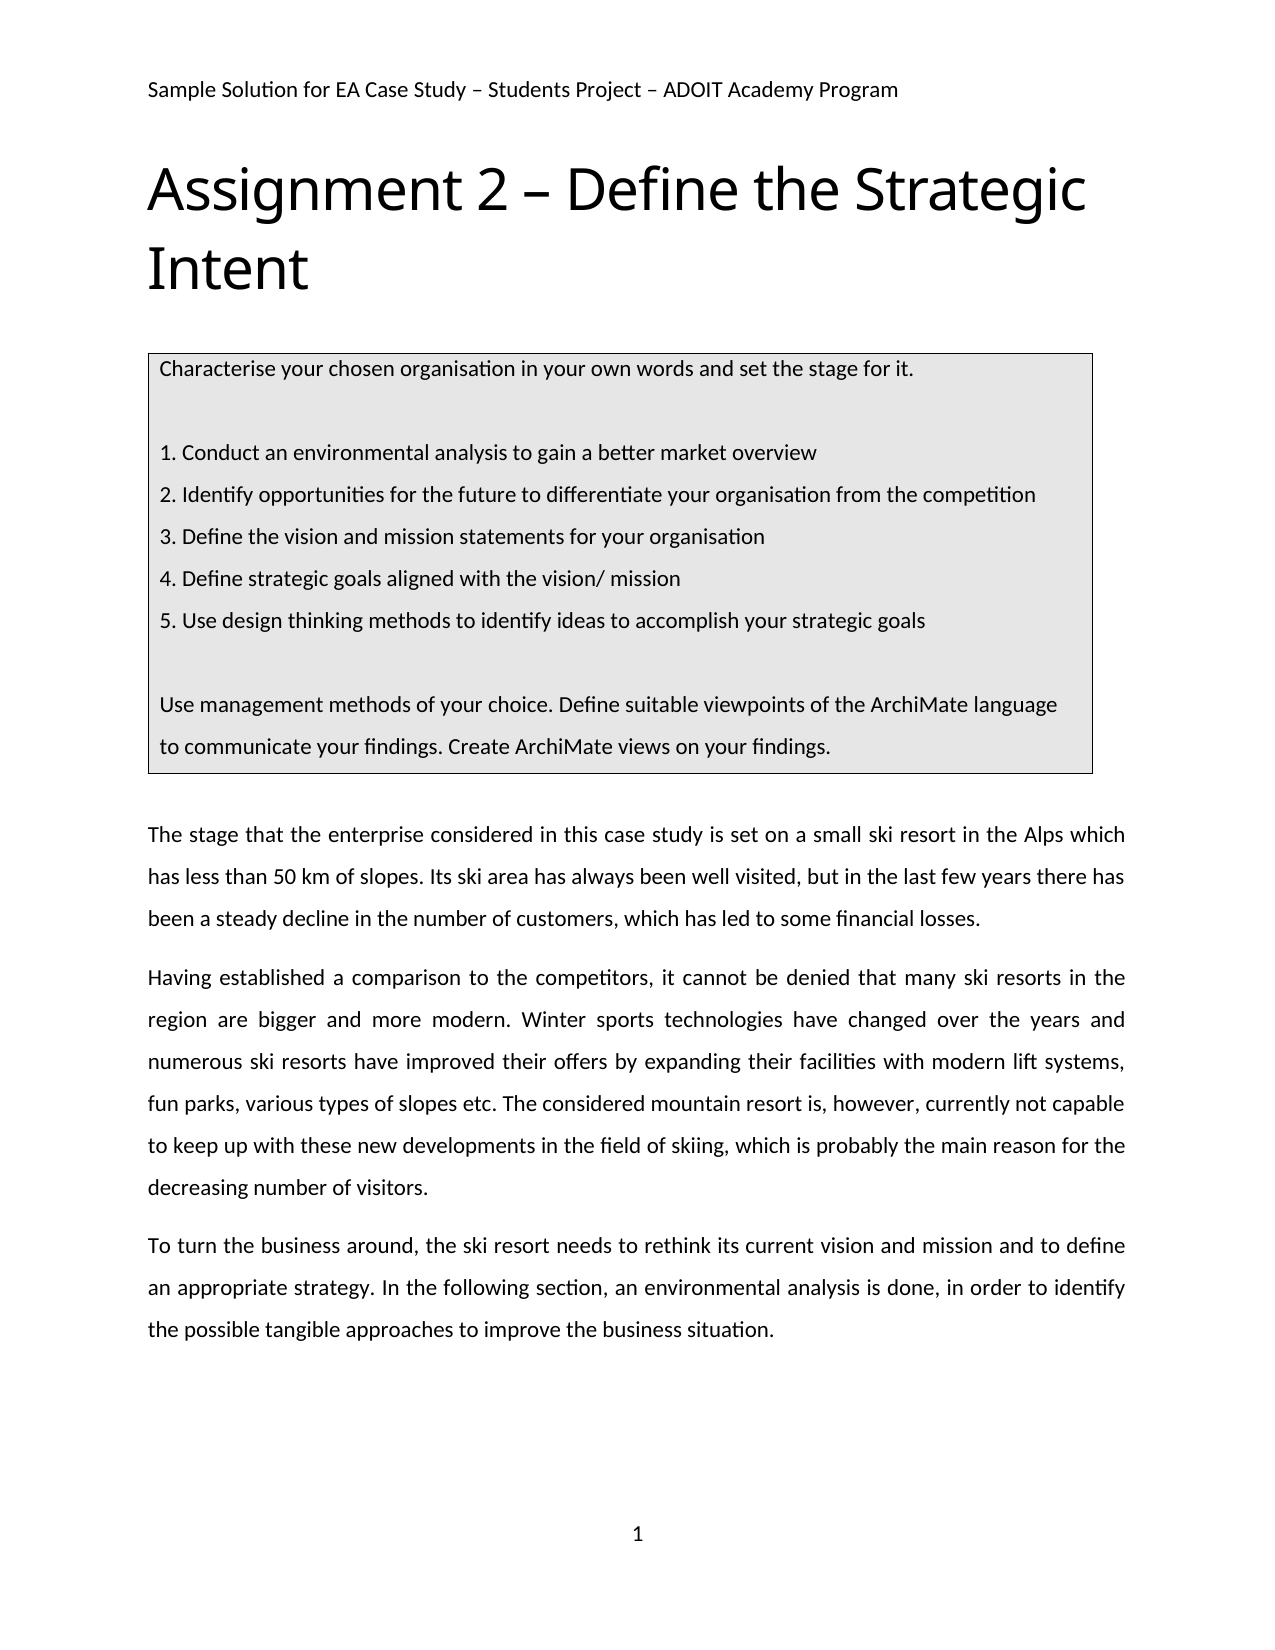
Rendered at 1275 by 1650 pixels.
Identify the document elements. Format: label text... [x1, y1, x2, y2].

text The stage that the enterprise considered in this case study is set on a small ski resort in the Alps which has less than 50 km of slopes. Its ski area has always been well visited, but in the last few years there has been a steady decline in the number of customers, which has led to some financial losses. [148, 820, 1127, 932]
table_header Characterise your chosen organisation in your own words and set the stage for it. 1. Conduct an environmental analysis to gain a better market overview 2. Identify opportunities for the future to differentiate your organisation from the competition 3. Define the vision and mission statements for your organisation 4. Define strategic goals aligned with the vision/ mission 5. Use design thinking methods to identify ideas to accomplish your strategic goals Use management methods of your choice. Define suitable viewpoints of the ArchiMate language to communicate your findings. Create ArchiMate views on your findings. [149, 354, 1092, 773]
text Having established a comparison to the competitors, it cannot be denied that many ski resorts in the region are bigger and more modern. Winter sports technologies have changed over the years and numerous ski resorts have improved their offers by expanding their facilities with modern lift systems, fun parks, various types of slopes etc. The considered mountain resort is, however, currently not capable to keep up with these new developments in the field of skiing, which is probably the main reason for the decreasing number of visitors. [148, 963, 1127, 1201]
title Assignment 2 – Define the Strategic Intent [148, 148, 1127, 307]
text To turn the business around, the ski resort needs to rethink its current vision and mission and to define an appropriate strategy. In the following section, an environmental analysis is done, in order to identify the possible tangible approaches to improve the business situation. [148, 1231, 1127, 1343]
